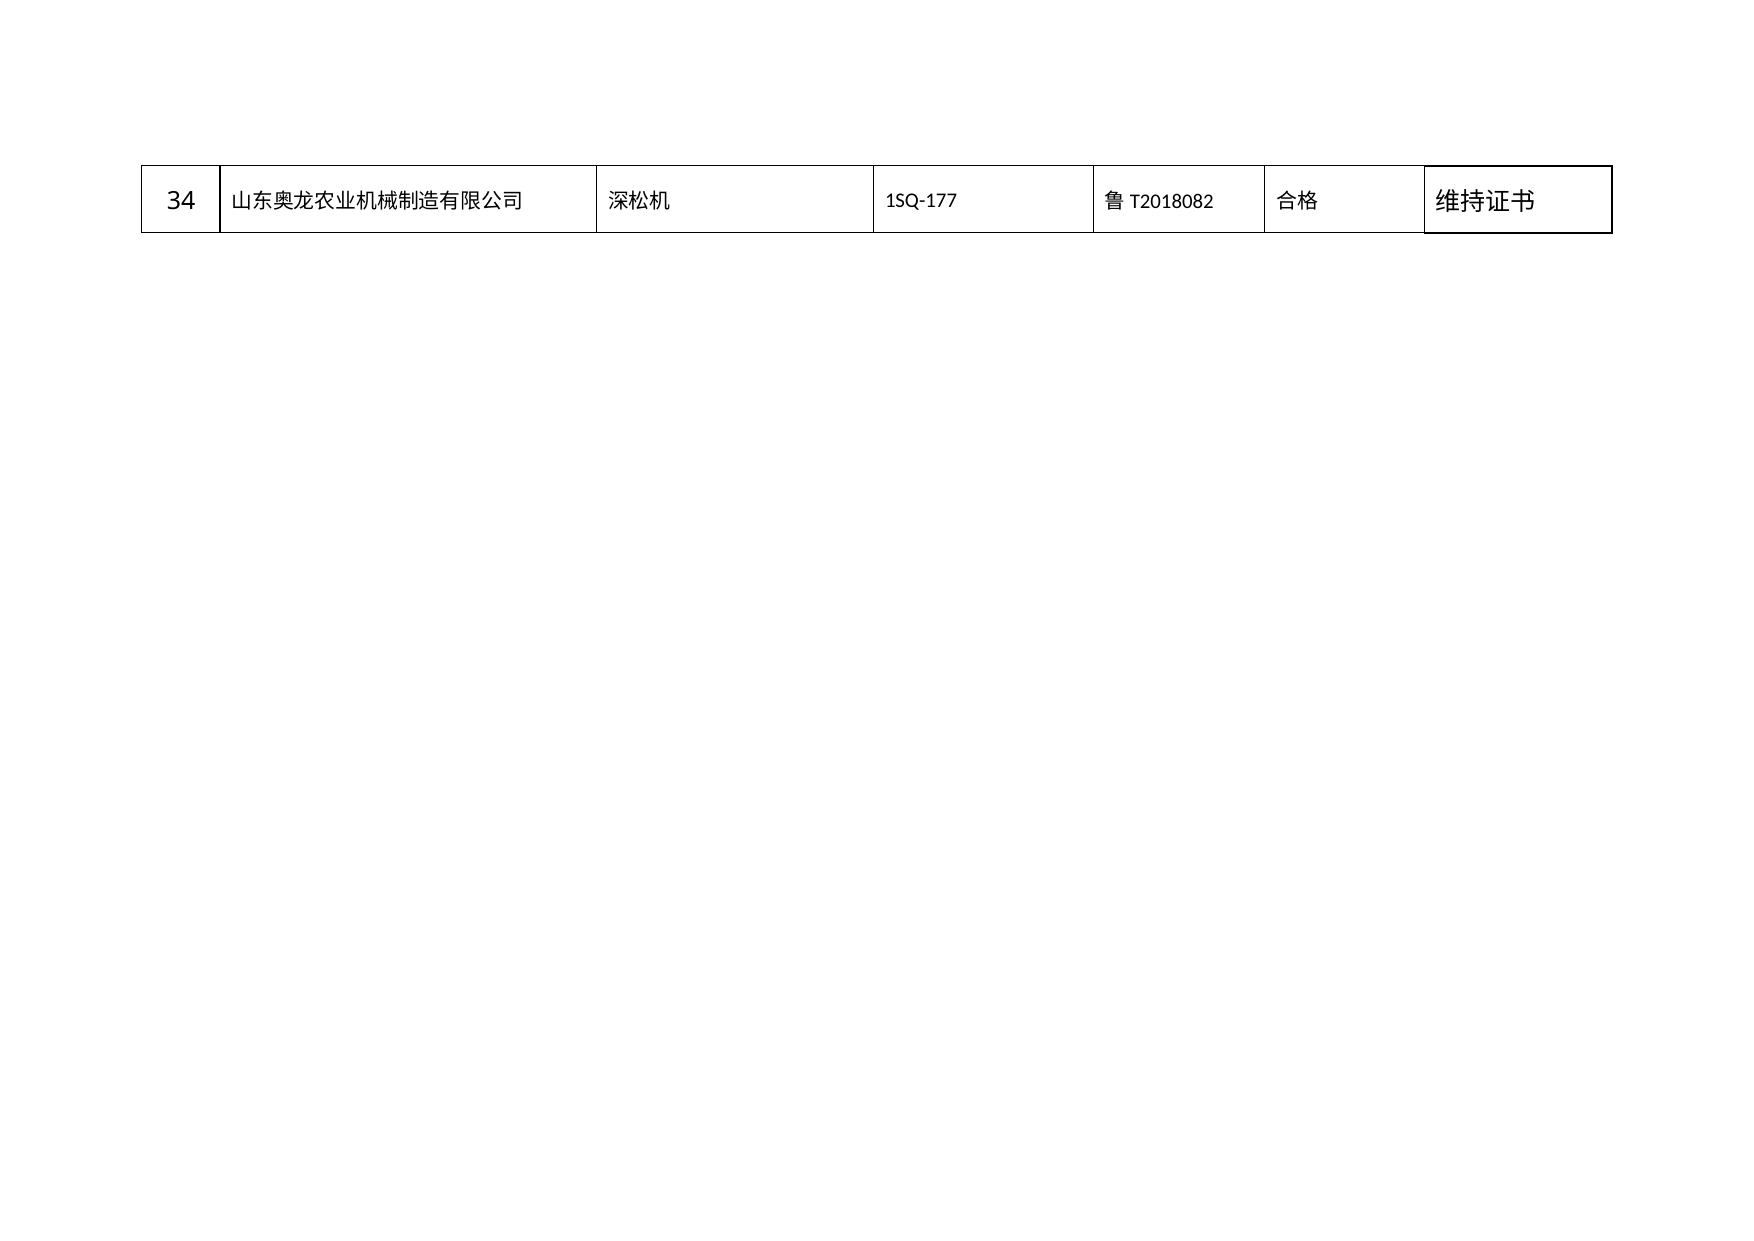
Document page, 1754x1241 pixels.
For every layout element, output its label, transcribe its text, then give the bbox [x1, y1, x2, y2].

table_cell 山东奥龙农业机械制造有限公司 [221, 166, 596, 232]
table_cell 维持证书 [1425, 167, 1611, 232]
table_cell 34 [142, 166, 219, 232]
table_cell 深松机 [597, 166, 873, 232]
table_cell 鲁T2018082 [1094, 166, 1264, 232]
table_cell 1SQ-177 [874, 166, 1093, 232]
table_cell 合格 [1265, 166, 1424, 232]
